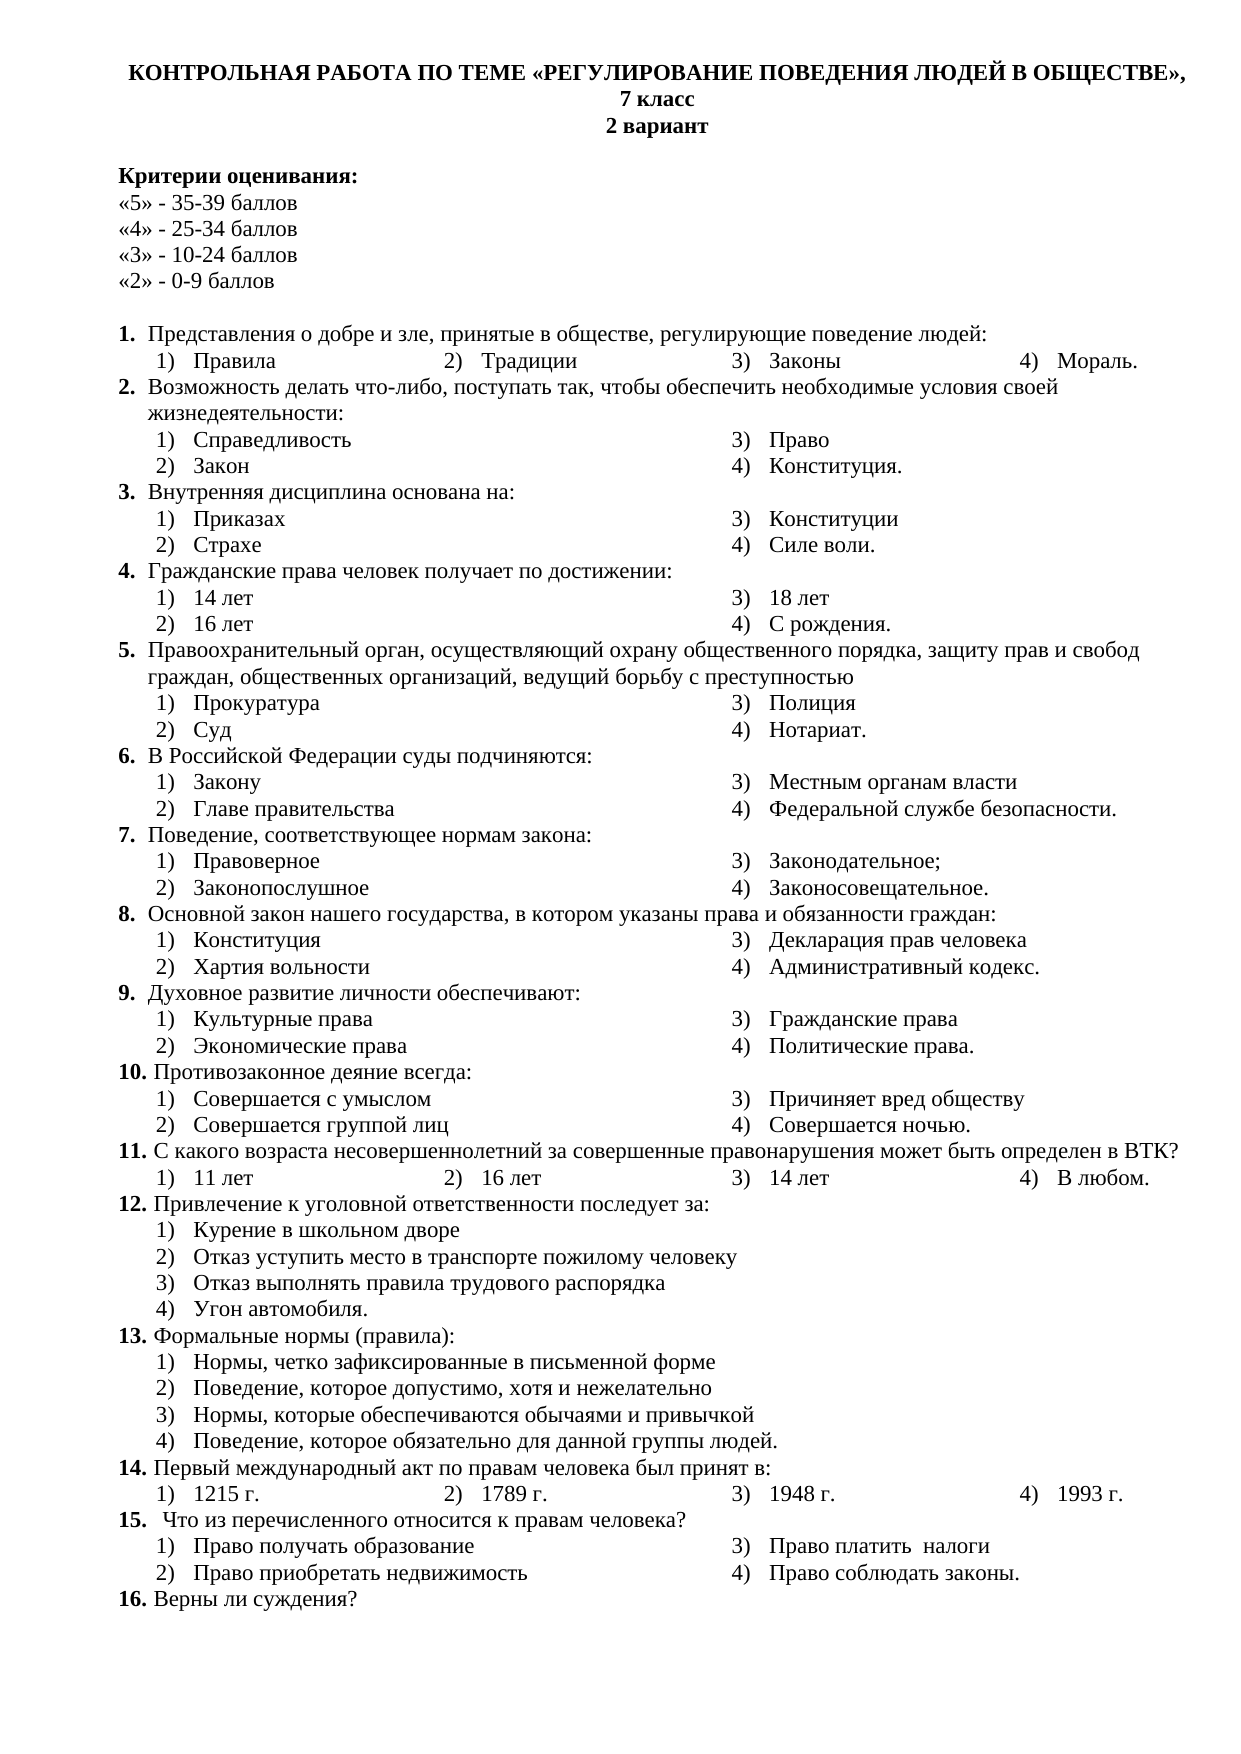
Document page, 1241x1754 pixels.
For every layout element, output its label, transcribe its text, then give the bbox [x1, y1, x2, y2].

list Страхе [156, 531, 620, 557]
list Нормы, четко зафиксированные в письменной форме [156, 1348, 1196, 1374]
list Прокуратура [156, 689, 620, 716]
list Представления о добре и зле, принятые в обществе, регулирующие поведение людей: [118, 320, 1196, 347]
list Законосовещательное. [731, 874, 1196, 900]
list Совершается с умыслом [156, 1084, 620, 1111]
list Закону [156, 768, 620, 795]
list Право платить налоги [731, 1533, 1196, 1559]
list Культурные права [156, 1006, 620, 1032]
list Правоверное [156, 847, 620, 874]
list Право соблюдать законы. [731, 1559, 1196, 1585]
list 18 лет [731, 584, 1196, 610]
list Конституции [731, 505, 1196, 531]
text КОНТРОЛЬНАЯ РАБОТА ПО ТЕМЕ «РЕГУЛИРОВАНИЕ ПОВЕДЕНИЯ ЛЮДЕЙ В ОБЩЕСТВЕ», [118, 59, 1196, 85]
list Справедливость [156, 426, 620, 452]
list Противозаконное деяние всегда: [118, 1058, 1196, 1084]
list 14 лет [156, 584, 620, 610]
list Политические права. [731, 1032, 1196, 1058]
list Право приобретать недвижимость [156, 1559, 620, 1585]
list Нормы, которые обеспечиваются обычаями и привычкой [156, 1401, 1196, 1427]
list Традиции [443, 347, 620, 373]
list 1789 г. [443, 1480, 620, 1506]
list Федеральной службе безопасности. [731, 795, 1196, 821]
list Формальные нормы (правила): [118, 1322, 1196, 1348]
list Внутренняя дисциплина основана на: [118, 478, 1196, 505]
list Законы [731, 347, 908, 373]
list Совершается ночью. [731, 1111, 1196, 1137]
list В любом. [1019, 1164, 1196, 1190]
list Первый международный акт по правам человека был принят в: [118, 1453, 1196, 1480]
list Административный кодекс. [731, 953, 1196, 979]
text 2 вариант [118, 112, 1196, 138]
list Право получать образование [156, 1533, 620, 1559]
text «5» - 35-39 баллов [118, 188, 1196, 215]
list Отказ уступить место в транспорте пожилому человеку [156, 1243, 1196, 1269]
list Поведение, которое обязательно для данной группы людей. [156, 1427, 1196, 1453]
list Привлечение к уголовной ответственности последует за: [118, 1190, 1196, 1216]
list 16 лет [443, 1164, 620, 1190]
list Правила [156, 347, 332, 373]
list Духовное развитие личности обеспечивают: [118, 979, 1196, 1006]
list Местным органам власти [731, 768, 1196, 795]
list Угон автомобиля. [156, 1295, 1196, 1322]
list 16 лет [156, 610, 620, 637]
list Нотариат. [731, 716, 1196, 742]
list 1215 г. [156, 1480, 332, 1506]
list Причиняет вред обществу [731, 1084, 1196, 1111]
list Право [731, 426, 1196, 452]
list В Российской Федерации суды подчиняются: [118, 742, 1196, 768]
list Конституция. [731, 452, 1196, 478]
text «4» - 25-34 баллов [118, 215, 1196, 241]
text «2» - 0-9 баллов [118, 268, 1196, 294]
text «3» - 10-24 баллов [118, 241, 1196, 268]
list Курение в школьном дворе [156, 1216, 1196, 1243]
list Законопослушное [156, 874, 620, 900]
list Отказ выполнять правила трудового распорядка [156, 1269, 1196, 1295]
list С какого возраста несовершеннолетний за совершенные правонарушения может быть определен в ВТК? [118, 1137, 1196, 1164]
list Экономические права [156, 1032, 620, 1058]
list Возможность делать что-либо, поступать так, чтобы обеспечить необходимые условия своей жизнедеятельности: [118, 373, 1196, 426]
list Гражданские права человек получает по достижении: [118, 557, 1196, 584]
list Законодательное; [731, 847, 1196, 874]
list 1948 г. [731, 1480, 908, 1506]
list Главе правительства [156, 795, 620, 821]
list Декларация прав человека [731, 926, 1196, 953]
list Конституция [156, 926, 620, 953]
list 1993 г. [1019, 1480, 1196, 1506]
list Верны ли суждения? [118, 1585, 1196, 1612]
list Закон [156, 452, 620, 478]
list 11 лет [156, 1164, 332, 1190]
list С рождения. [731, 610, 1196, 637]
list Приказах [156, 505, 620, 531]
list Что из перечисленного относится к правам человека? [118, 1506, 1196, 1533]
list Мораль. [1019, 347, 1196, 373]
text 7 класс [118, 85, 1196, 112]
list Гражданские права [731, 1006, 1196, 1032]
list Хартия вольности [156, 953, 620, 979]
list Силе воли. [731, 531, 1196, 557]
list Совершается группой лиц [156, 1111, 620, 1137]
list 14 лет [731, 1164, 908, 1190]
list Суд [156, 716, 620, 742]
list Поведение, которое допустимо, хотя и нежелательно [156, 1374, 1196, 1401]
list Полиция [731, 689, 1196, 716]
list Основной закон нашего государства, в котором указаны права и обязанности граждан: [118, 900, 1196, 926]
list Правоохранительный орган, осуществляющий охрану общественного порядка, защиту прав и свобод граждан, общественных организаций, ведущий борьбу с преступностью [118, 637, 1196, 689]
text Критерии оценивания: [118, 162, 1196, 188]
list Поведение, соответствующее нормам закона: [118, 821, 1196, 847]
